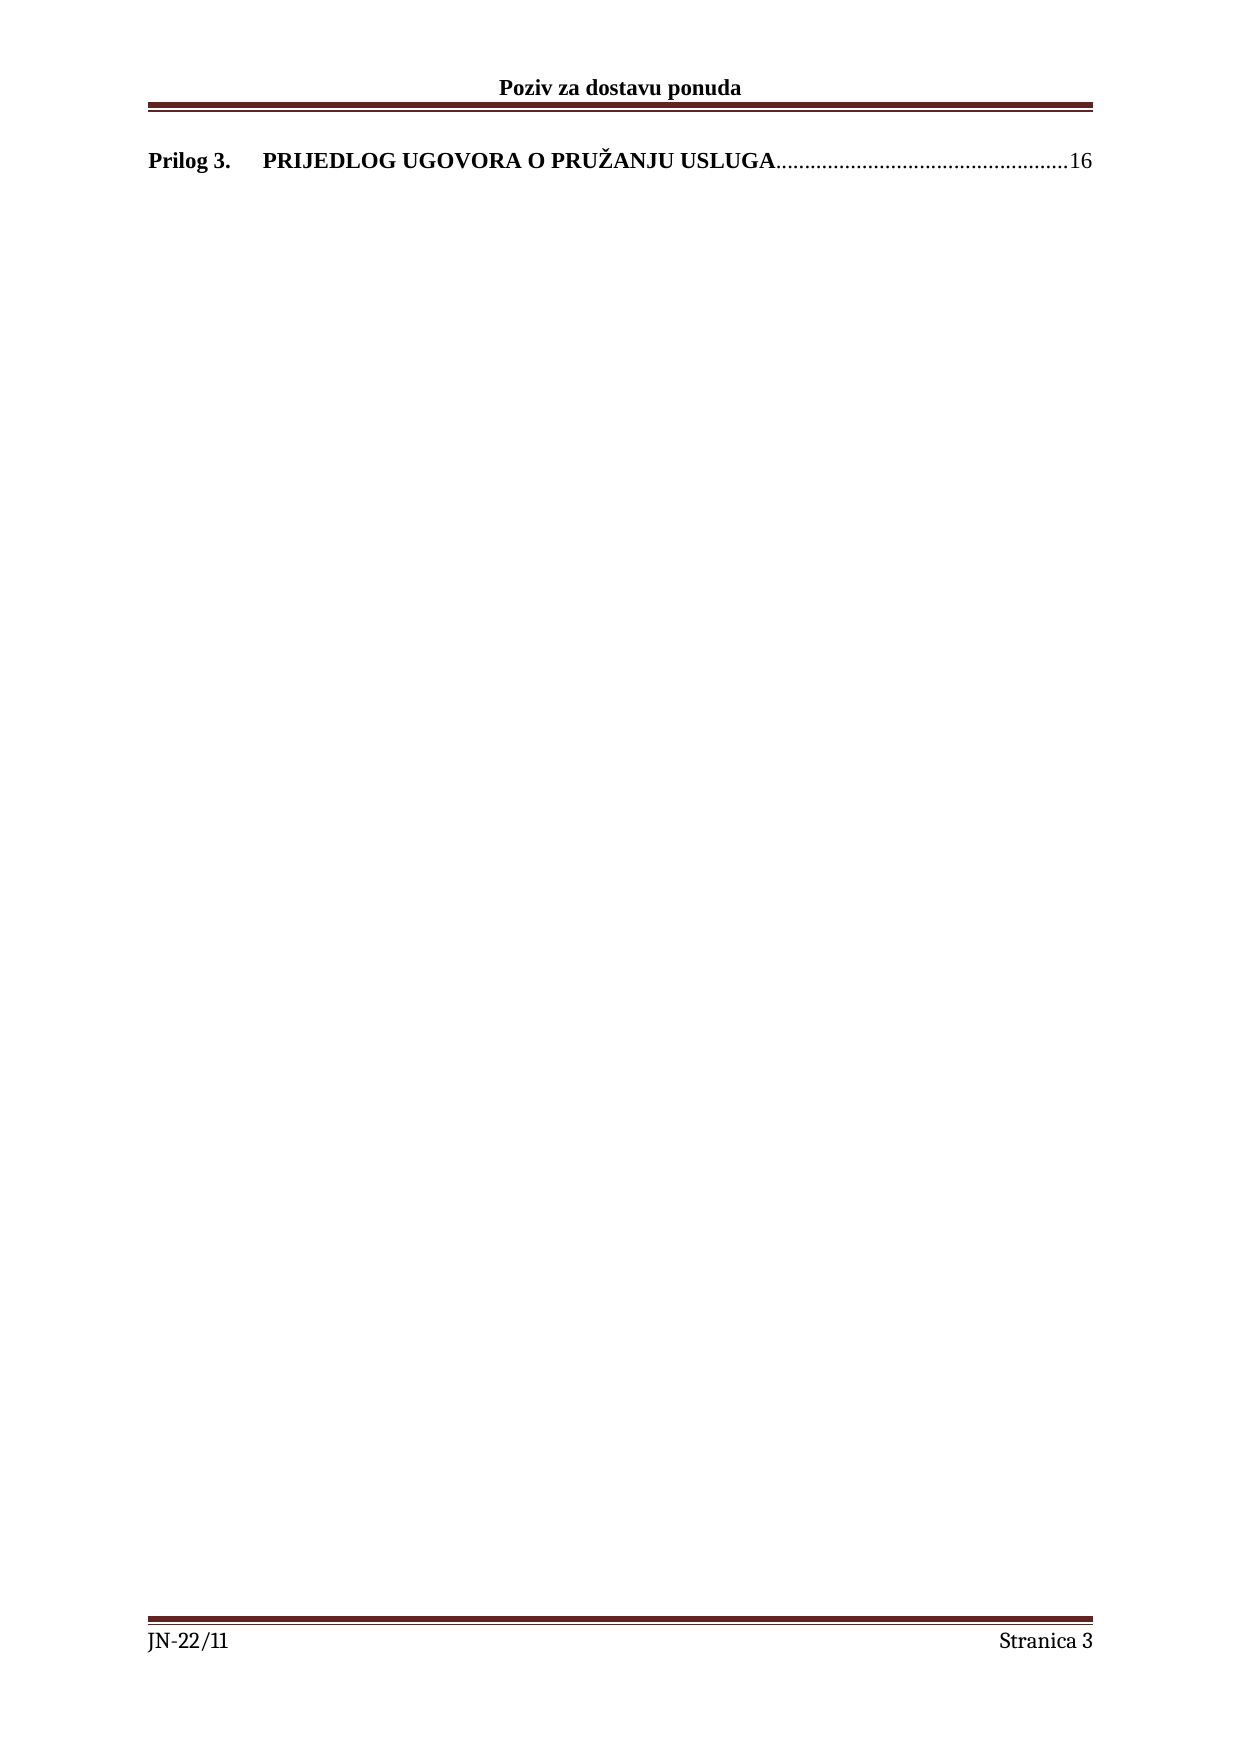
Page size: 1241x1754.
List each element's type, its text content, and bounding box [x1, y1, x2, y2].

text Prilog 3. PRIJEDLOG UGOVORA O PRUŽANJU USLUGA 16 [148, 148, 1093, 174]
